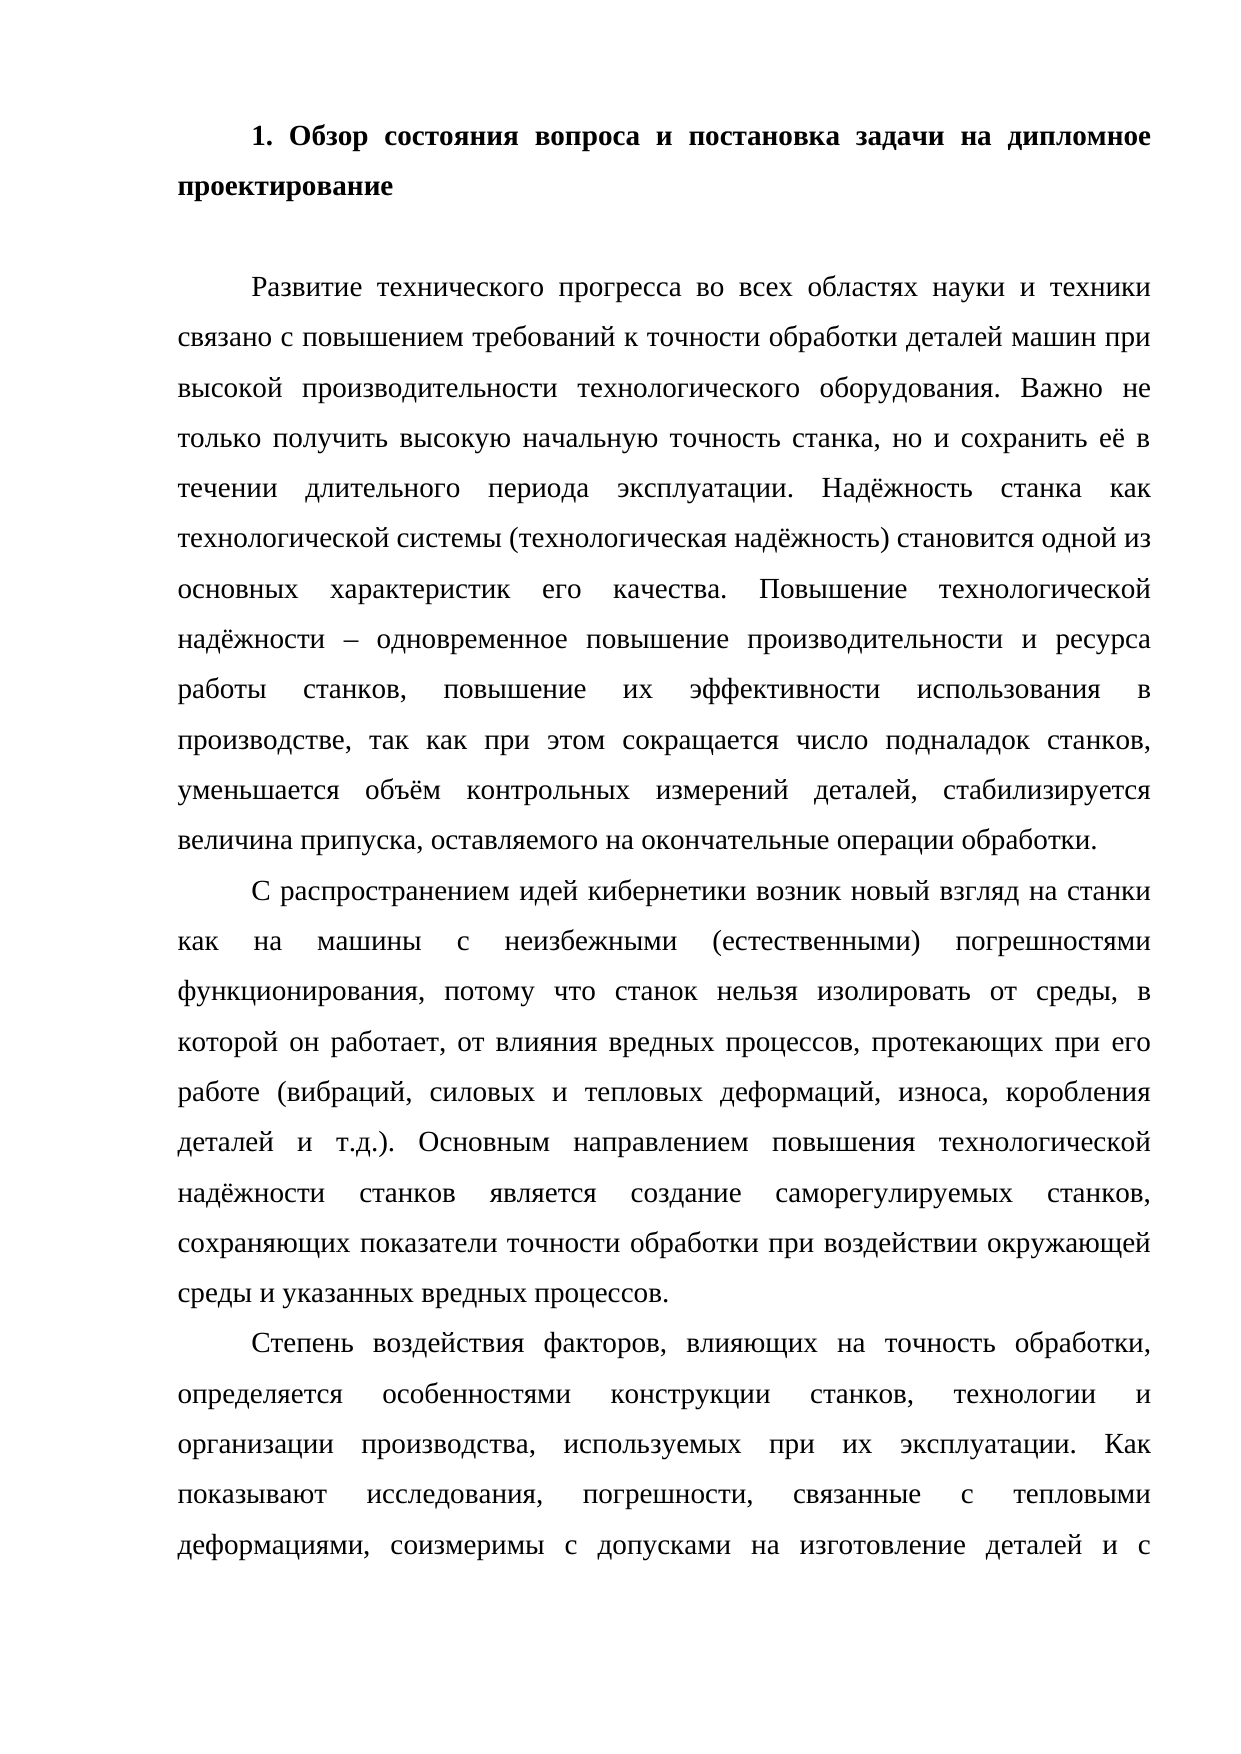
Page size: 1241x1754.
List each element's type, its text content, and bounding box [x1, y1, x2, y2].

text 1. Обзор состояния вопроса и постановка задачи на дипломное проектирование [177, 118, 1152, 202]
text Развитие технического прогресса во всех областях науки и техники связано с повышением требований к точности обработки деталей машин при высокой производительности технологического оборудования. Важно не только получить высокую начальную точность станка, но и сохранить её в течении длительного периода эксплуатации. Надёжность станка как технологической системы (технологическая надёжность) становится одной из основных характеристик его качества. Повышение технологической надёжности – одновременное повышение производительности и ресурса работы станков, повышение их эффективности использования в производстве, так как при этом сокращается число подналадок станков, уменьшается объём контрольных измерений деталей, стабилизируется величина припуска, оставляемого на окончательные операции обработки. [177, 269, 1152, 856]
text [177, 1326, 1152, 1560]
text С распространением идей кибернетики возник новый взгляд на станки как на машины с неизбежными (естественными) погрешностями функционирования, потому что станок нельзя изолировать от среды, в которой он работает, от влияния вредных процессов, протекающих при его работе (вибраций, силовых и тепловых деформаций, износа, коробления деталей и т.д.). Основным направлением повышения технологической надёжности станков является создание саморегулируемых станков, сохраняющих показатели точности обработки при воздействии окружающей среды и указанных вредных процессов. [177, 873, 1152, 1309]
